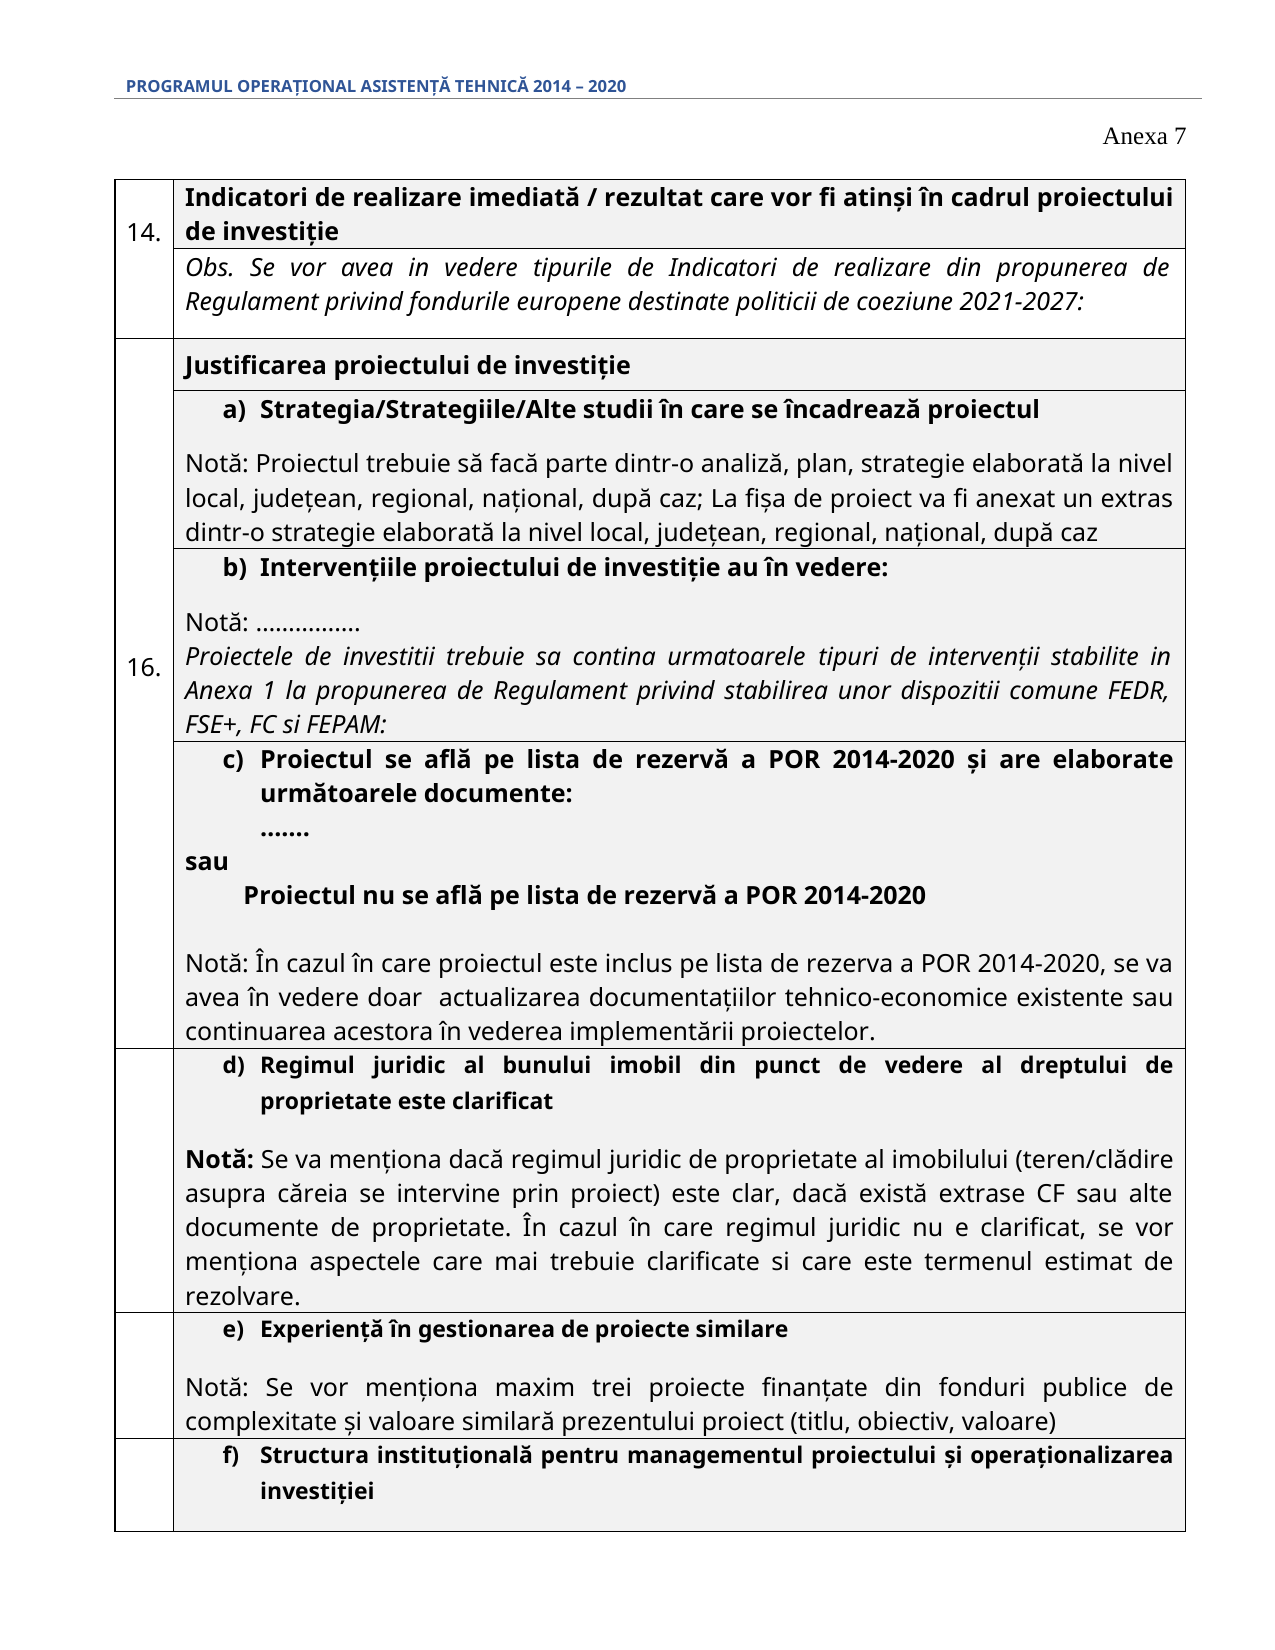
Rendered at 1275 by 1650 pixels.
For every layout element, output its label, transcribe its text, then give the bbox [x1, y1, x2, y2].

table_cell Regimul juridic al bunului imobil din punct de vedere al dreptului de proprietate este clarificat Notă: Se va menționa dacă regimul juridic de proprietate al imobilului (teren/clădire asupra căreia se intervine prin proiect) este clar, dacă există extrase CF sau alte documente de proprietate. În cazul în care regimul juridic nu e clarificat, se vor menționa aspectele care mai trebuie clarificate si care este termenul estimat de rezolvare. [174, 1049, 1185, 1312]
table_cell Indicatori de realizare imediată / rezultat care vor fi atinși în cadrul proiectului de investiție [174, 180, 1185, 248]
table_cell [116, 339, 173, 1048]
table_cell [116, 1439, 173, 1531]
table_cell Proiectul se află pe lista de rezervă a POR 2014-2020 și are elaborate următoarele documente: ……. sau Proiectul nu se află pe lista de rezervă a POR 2014-2020 Notă: În cazul în care proiectul este inclus pe lista de rezerva a POR 2014-2020, se va avea în vedere doar actualizarea documentațiilor tehnico-economice existente sau continuarea acestora în vederea implementării proiectelor. [174, 742, 1185, 1048]
table_cell Experiență în gestionarea de proiecte similare Notă: Se vor menționa maxim trei proiecte finanțate din fonduri publice de complexitate și valoare similară prezentului proiect (titlu, obiectiv, valoare) [174, 1313, 1185, 1438]
table_cell Justificarea proiectului de investiție [174, 339, 1185, 390]
table_cell [116, 180, 173, 338]
table_cell [116, 1313, 173, 1438]
table_cell Obs. Se vor avea in vedere tipurile de Indicatori de realizare din propunerea de Regulament privind fondurile europene destinate politicii de coeziune 2021-2027: [174, 249, 1185, 338]
table_cell [116, 1049, 173, 1312]
table_cell Intervențiile proiectului de investiție au în vedere: Notă: ……………. Proiectele de investitii trebuie sa contina urmatoarele tipuri de intervenții stabilite in Anexa 1 la propunerea de Regulament privind stabilirea unor dispozitii comune FEDR, FSE+, FC si FEPAM: [174, 549, 1185, 741]
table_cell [174, 1439, 1185, 1531]
table_cell Strategia/Strategiile/Alte studii în care se încadrează proiectul Notă: Proiectul trebuie să facă parte dintr-o analiză, plan, strategie elaborată la nivel local, județean, regional, național, după caz; La fișa de proiect va fi anexat un extras dintr-o strategie elaborată la nivel local, județean, regional, național, după caz [174, 391, 1185, 548]
